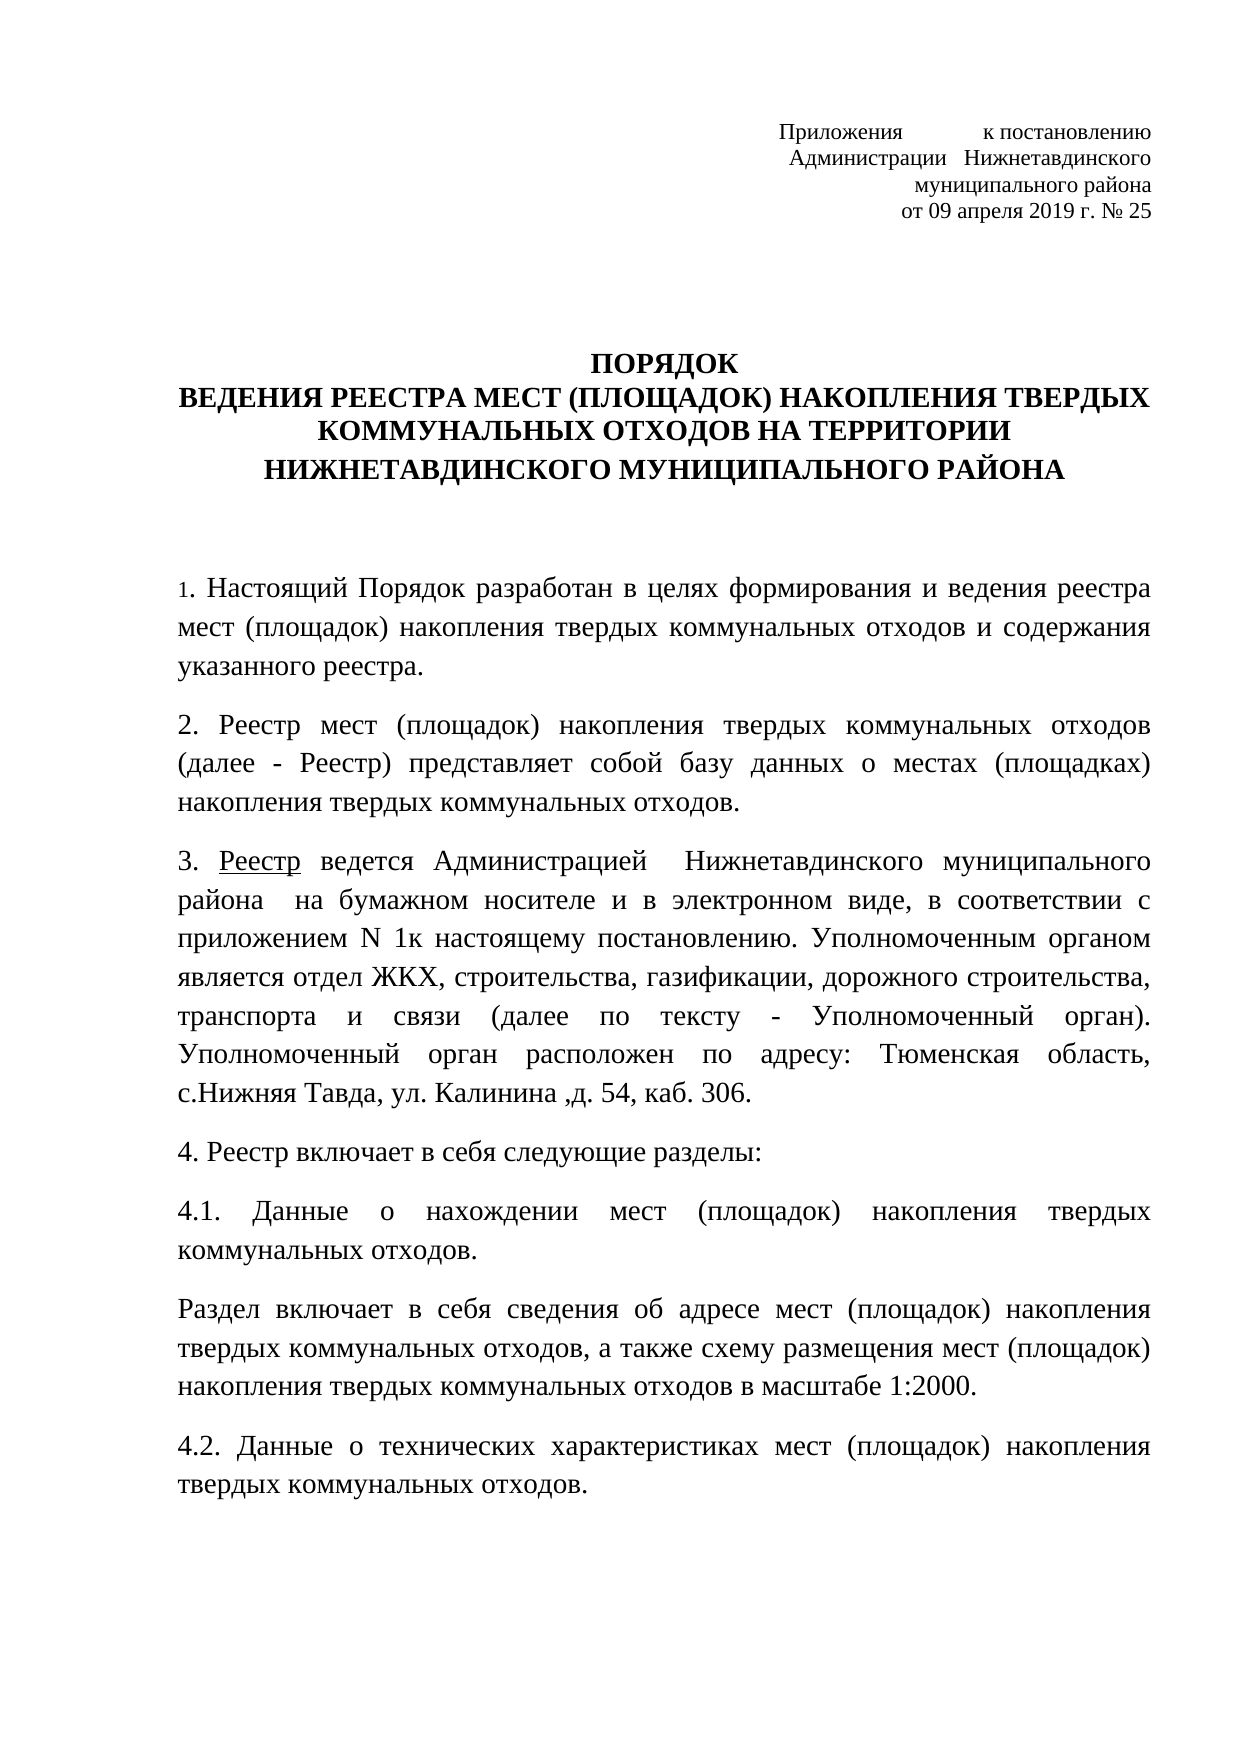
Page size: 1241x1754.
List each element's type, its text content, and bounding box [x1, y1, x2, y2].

text муниципального района [177, 171, 1152, 197]
text 4.2. Данные о технических характеристиках мест (площадок) накопления твердых коммунальных отходов. [177, 1428, 1152, 1500]
text 3. Реестр ведется Администрацией Нижнетавдинского муниципального района на бумажном носителе и в электронном виде, в соответствии с приложением N 1к настоящему постановлению. Уполномоченным органом является отдел ЖКХ, строительства, газификации, дорожного строительства, транспорта и связи (далее по тексту - Уполномоченный орган). Уполномоченный орган расположен по адресу: Тюменская область, с.Нижняя Тавда, ул. Калинина ,д. 54, каб. 306. [177, 843, 1152, 1108]
text Раздел включает в себя сведения об адресе мест (площадок) накопления твердых коммунальных отходов, а также схему размещения мест (площадок) накопления твердых коммунальных отходов в масштабе 1:2000. [177, 1291, 1152, 1402]
text 4.1. Данные о нахождении мест (площадок) накопления твердых коммунальных отходов. [177, 1193, 1152, 1266]
text Приложения к постановлению Администрации Нижнетавдинского [177, 118, 1152, 171]
text 4. Реестр включает в себя следующие разделы: [177, 1134, 1152, 1168]
text 1. Настоящий Порядок разработан в целях формирования и ведения реестра мест (площадок) накопления твердых коммунальных отходов и содержания указанного реестра. [177, 571, 1152, 681]
text ПОРЯДОК [177, 346, 1152, 380]
text от 09 апреля 2019 г. № 25 [177, 197, 1152, 223]
text ВЕДЕНИЯ РЕЕСТРА МЕСТ (ПЛОЩАДОК) НАКОПЛЕНИЯ ТВЕРДЫХ [177, 380, 1152, 413]
text 2. Реестр мест (площадок) накопления твердых коммунальных отходов (далее - Реестр) представляет собой базу данных о местах (площадках) накопления твердых коммунальных отходов. [177, 707, 1152, 818]
text КОММУНАЛЬНЫХ ОТХОДОВ НА ТЕРРИТОРИИ НИЖНЕТАВДИНСКОГО МУНИЦИПАЛЬНОГО РАЙОНА [177, 413, 1152, 485]
